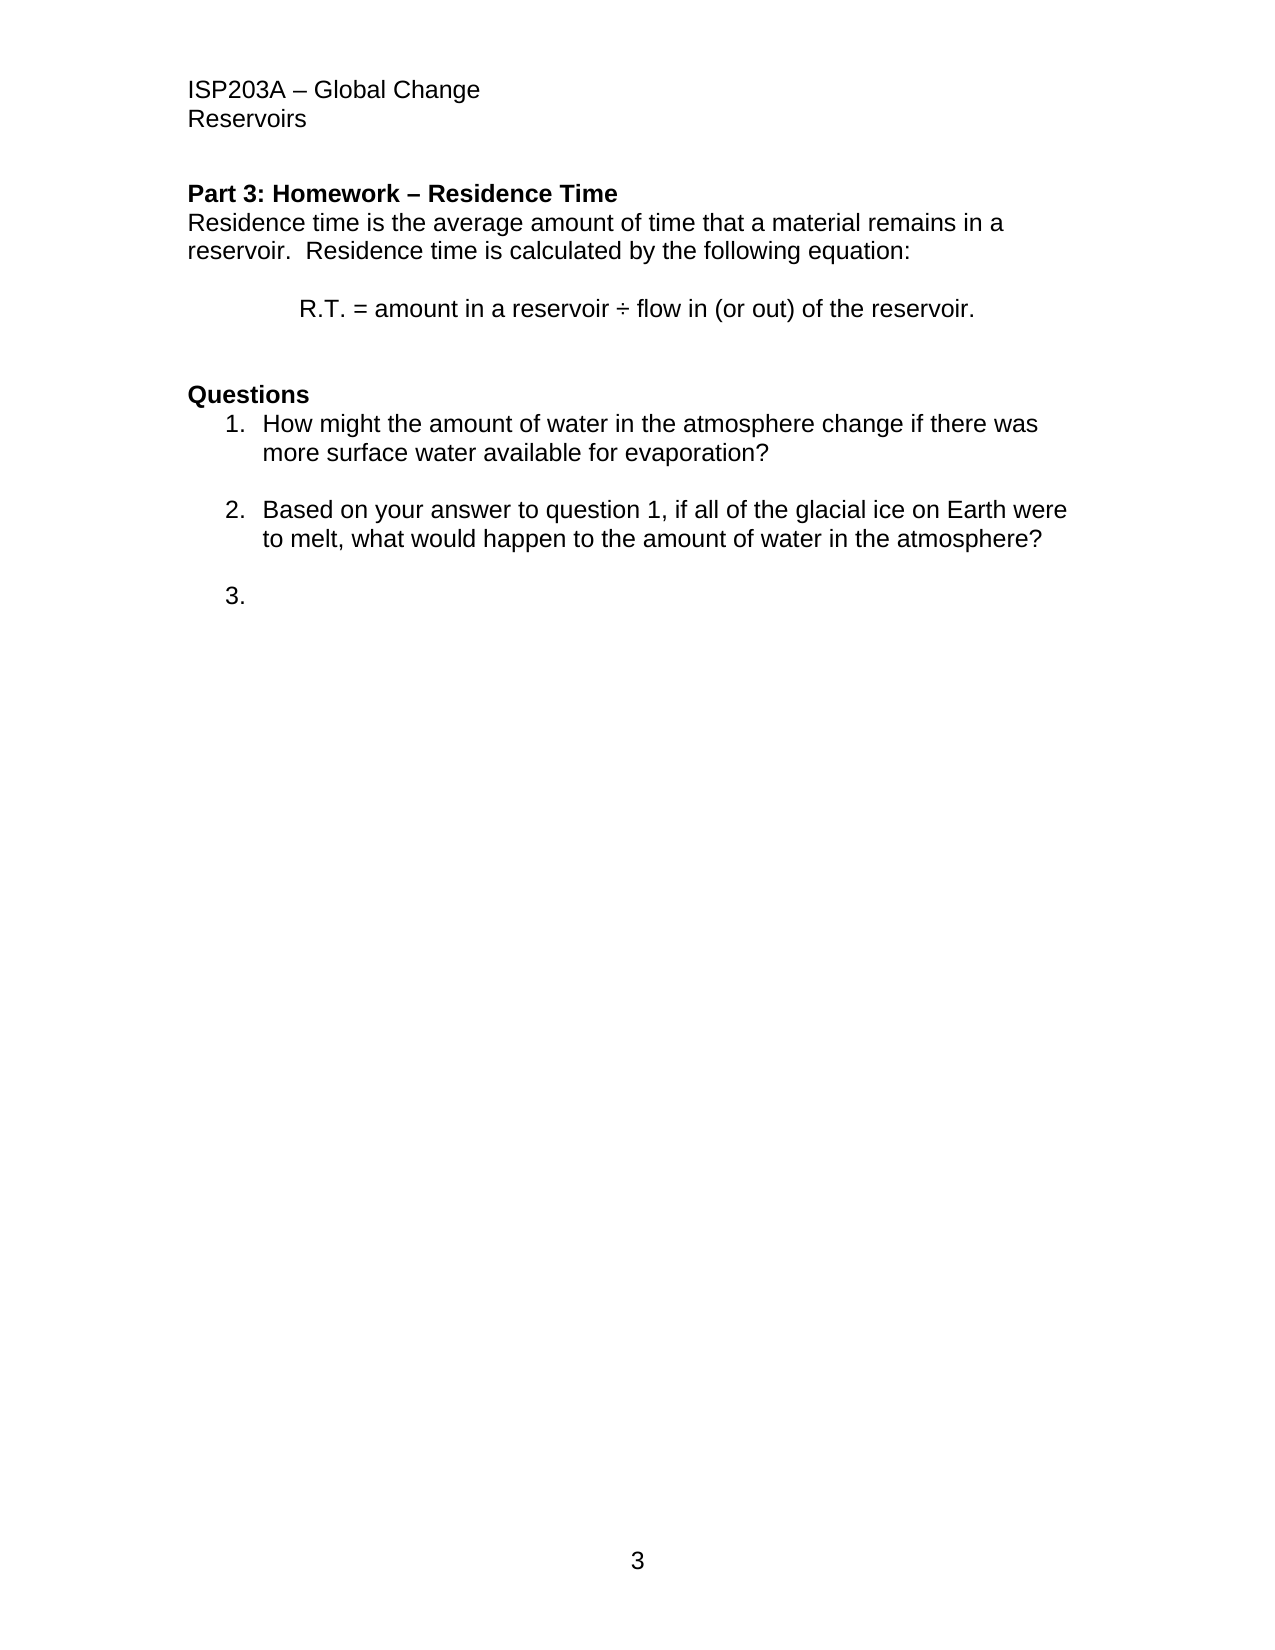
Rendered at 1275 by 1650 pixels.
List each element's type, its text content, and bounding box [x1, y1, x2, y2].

text Questions [187, 380, 1087, 409]
text Part 3: Homework – Residence Time [187, 179, 1087, 207]
text R.T. = amount in a reservoir ÷ flow in (or out) of the reservoir. [187, 294, 1087, 322]
text Residence time is the average amount of time that a material remains in a reservoir. Residence time is calculated by the following equation: [187, 207, 1087, 265]
list How might the amount of water in the atmosphere change if there was more surface water available for evaporation? [225, 409, 1087, 466]
list Based on your answer to question 1, if all of the glacial ice on Earth were to melt, what would happen to the amount of water in the atmosphere? [225, 495, 1087, 552]
